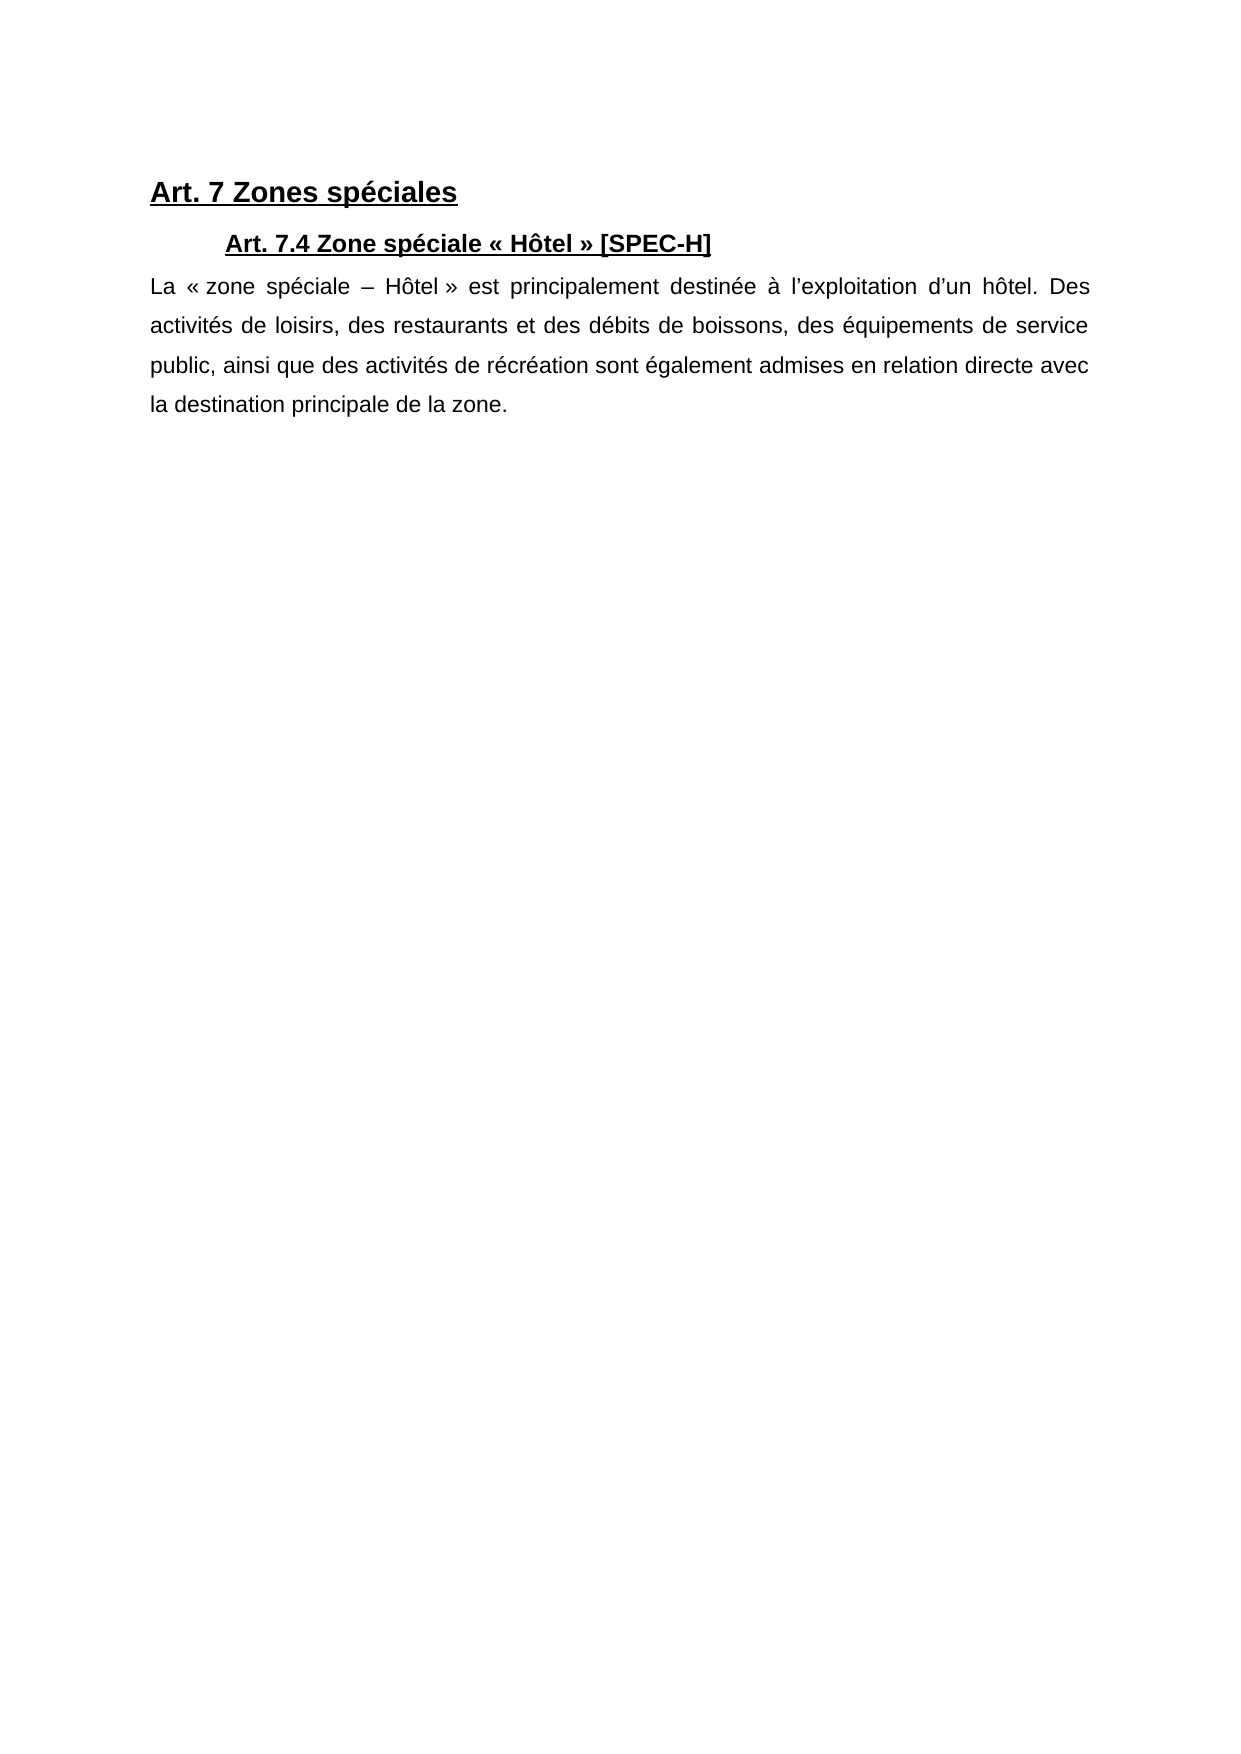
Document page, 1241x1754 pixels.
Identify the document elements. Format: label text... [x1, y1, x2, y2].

subtitle Art. 7.4 Zone spéciale « Hôtel » [SPEC-H] [225, 229, 1090, 258]
subtitle Art. 7 Zones spéciales [150, 175, 1090, 208]
text La « zone spéciale – Hôtel » est principalement destinée à l’exploitation d’un hôtel. Des activités de loisirs, des restaurants et des débits de boissons, des équipements de service public, ainsi que des activités de récréation sont également admises en relation directe avec la destination principale de la zone. [150, 273, 1090, 417]
